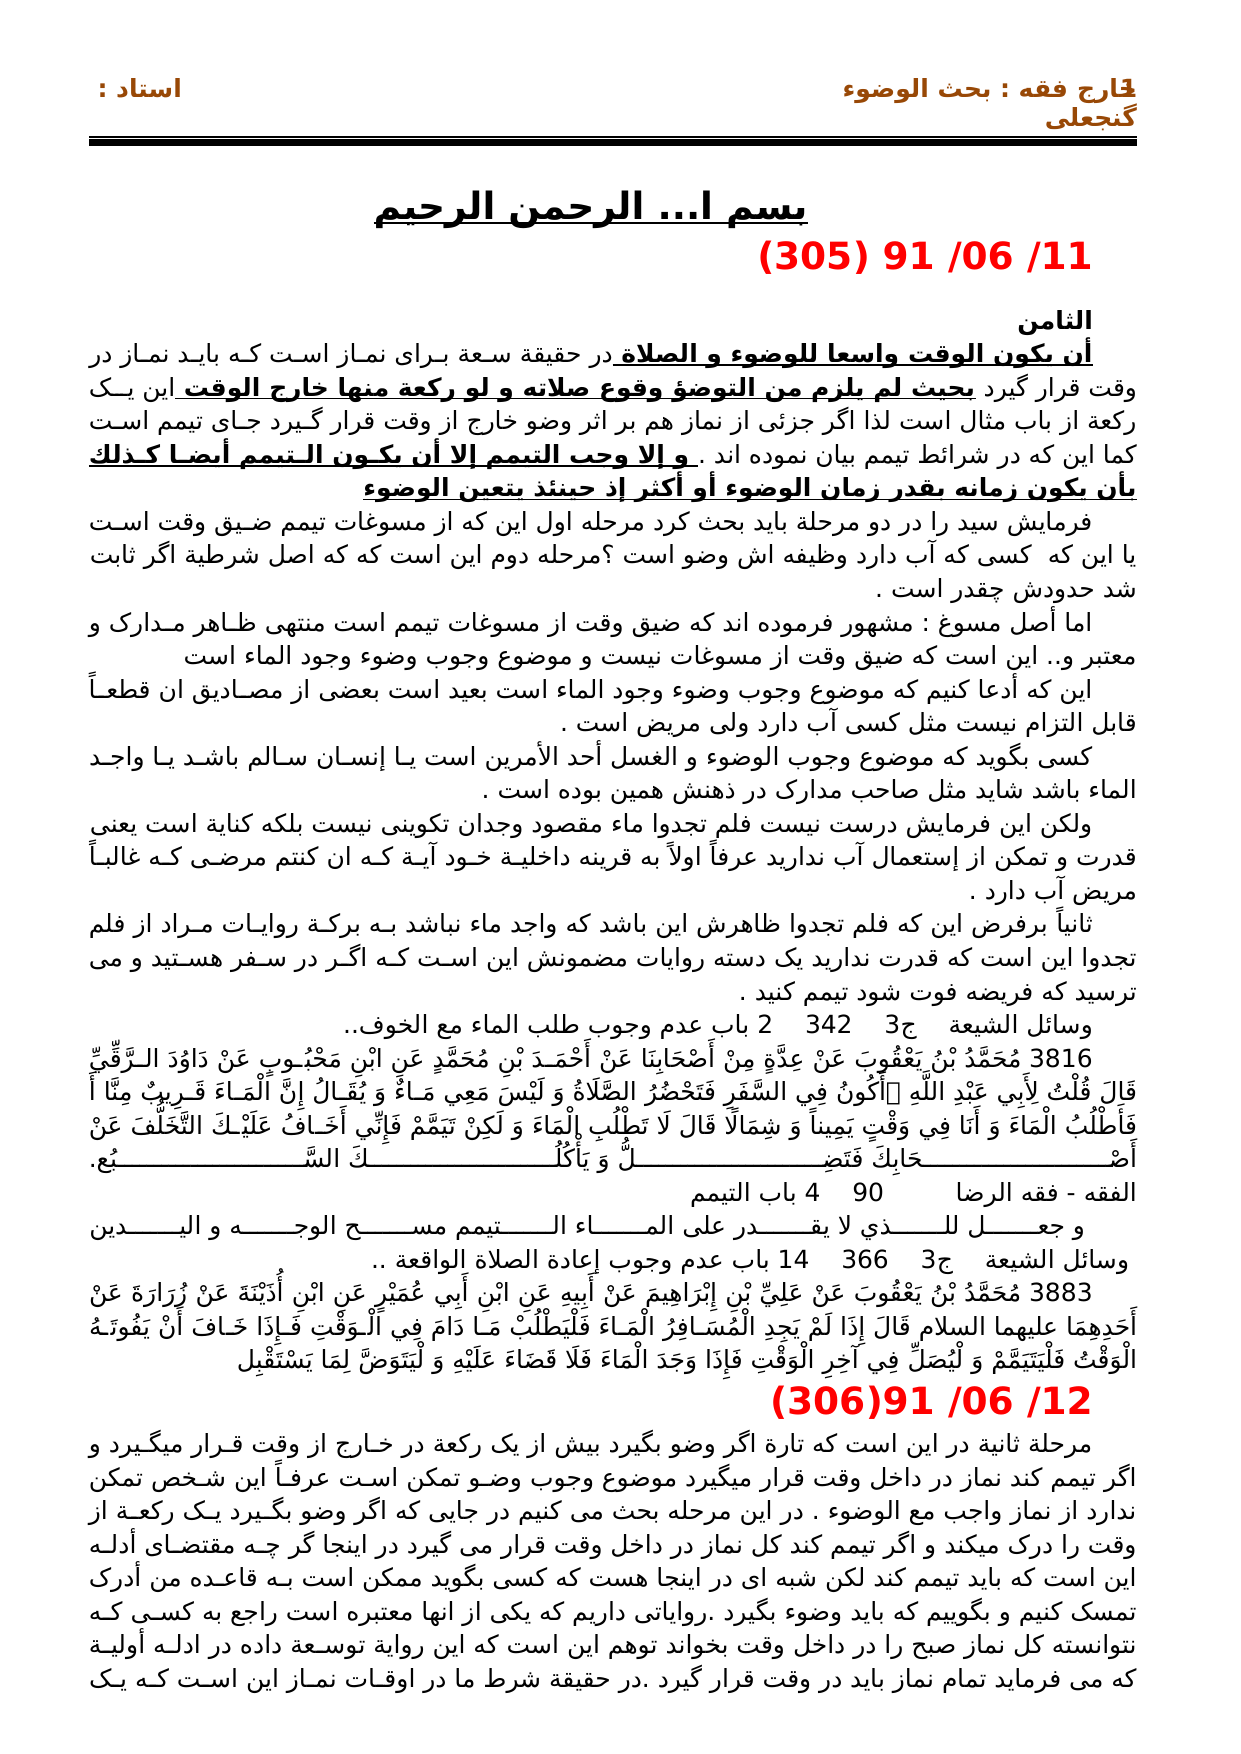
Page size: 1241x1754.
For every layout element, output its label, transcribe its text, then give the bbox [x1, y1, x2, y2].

text ثانیاً برفرض این که فلم تجدوا ظاهرش این باشد که واجد ماء نباشد به برکة روایات مراد از فلم تجدوا این است که قدرت ندارید یک دسته روایات مضمونش این است که اگر در سفر هستید و می ترسید که فریضه فوت شود تیمم کنید . [89, 910, 1137, 1006]
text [89, 1429, 1137, 1693]
text و جعل للذي لا يقدر على الماء التيمم مسح الوجه و اليدين‏ وسائل الشيعة ج‏3 366 14 باب عدم وجوب إعادة الصلاة الواقعة .. [89, 1212, 1137, 1274]
text بسم ا... الرحمن الرحیم [89, 185, 1137, 228]
text 3883 مُحَمَّدُ بْنُ يَعْقُوبَ عَنْ عَلِيِّ بْنِ إِبْرَاهِيمَ عَنْ أَبِيهِ عَنِ ابْنِ أَبِي عُمَيْرٍ عَنِ ابْنِ أُذَيْنَةَ عَنْ زُرَارَةَ عَنْ أَحَدِهِمَا علیهما السلام قَالَ إِذَا لَمْ يَجِدِ الْمُسَافِرُ الْمَاءَ فَلْيَطْلُبْ مَا دَامَ فِي الْوَقْتِ فَإِذَا خَافَ أَنْ يَفُوتَهُ الْوَقْتُ فَلْيَتَيَمَّمْ وَ لْيُصَلِّ فِي آخِرِ الْوَقْتِ فَإِذَا وَجَدَ الْمَاءَ فَلَا قَضَاءَ عَلَيْهِ وَ لْيَتَوَضَّ لِمَا يَسْتَقْبِل‏ [89, 1279, 1137, 1375]
text وسائل الشيعة ج‏3 342 2 باب عدم وجوب طلب الماء مع الخوف.. [89, 1010, 1137, 1039]
text 3816 مُحَمَّدُ بْنُ يَعْقُوبَ عَنْ عِدَّةٍ مِنْ أَصْحَابِنَا عَنْ أَحْمَدَ بْنِ مُحَمَّدٍ عَنِ ابْنِ مَحْبُوبٍ عَنْ دَاوُدَ الرَّقِّيِّ قَالَ قُلْتُ لِأَبِي عَبْدِ اللَّهِ أَكُونُ فِي السَّفَرِ فَتَحْضُرُ الصَّلَاةُ وَ لَيْسَ مَعِي مَاءٌ وَ يُقَالُ إِنَّ الْمَاءَ قَرِيبٌ مِنَّا أَ فَأَطْلُبُ الْمَاءَ وَ أَنَا فِي وَقْتٍ يَمِيناً وَ شِمَالًا قَالَ لَا تَطْلُبِ الْمَاءَ وَ لَكِنْ تَيَمَّمْ فَإِنِّي أَخَافُ عَلَيْكَ التَّخَلُّفَ عَنْ أَصْحَابِكَ فَتَضِلُّ وَ يَأْكُلُكَ السَّبُع. الفقه - فقه الرضا 90 4 باب التيمم‏ [89, 1044, 1137, 1207]
text کسی بگوید که موضوع وجوب الوضوء و الغسل أحد الأمرین است یا إنسان سالم باشد یا واجد الماء باشد شاید مثل صاحب مدارک در ذهنش همین بوده است . [89, 742, 1137, 805]
text الثامن [89, 306, 1137, 335]
text أن يكون الوقت واسعا للوضوء و الصلاة در حقیقة سعة برای نماز است که باید نماز در وقت قرار گیرد بحيث لم يلزم من التوضؤ وقوع صلاته و لو ركعة منها خارج الوقت این یک رکعة از باب مثال است لذا اگر جزئی از نماز هم بر اثر وضو خارج از وقت قرار گیرد جای تیمم است کما این که در شرائط تیمم بیان نموده اند . و إلا وجب التيمم إلا أن يكون التيمم أيضا كذلك بأن يكون زمانه بقدر زمان الوضوء أو أكثر إذ حينئذ يتعين الوضوء [89, 339, 1137, 503]
text این که أدعا کنیم که موضوع وجوب وضوء وجود الماء است بعید است بعضی از مصادیق ان قطعاً قابل التزام نیست مثل کسی آب دارد ولی مریض است . [89, 675, 1137, 738]
text اما أصل مسوغ : مشهور فرموده اند که ضیق وقت از مسوغات تیمم است منتهی ظاهر مدارک و معتبر و.. این است که ضیق وقت از مسوغات نیست و موضوع وجوب وضوء وجود الماء است [89, 608, 1137, 671]
text 11/ 06/ 91 (305) [89, 235, 1137, 279]
text فرمایش سید را در دو مرحلة باید بحث کرد مرحله اول این که از مسوغات تیمم ضیق وقت است یا این که کسی که آب دارد وظیفه اش وضو است ؟مرحله دوم این است که که اصل شرطیة اگر ثابت شد حدودش چقدر است . [89, 507, 1137, 603]
text ولکن این فرمایش درست نیست فلم تجدوا ماء مقصود وجدان تکوینی نیست بلکه کنایة است یعنی قدرت و تمکن از إستعمال آب ندارید عرفاً اولاً به قرینه داخلیة خود آیة که ان کنتم مرضی که غالباً مریض آب دارد . [89, 809, 1137, 905]
text 12/ 06/ 91(306) [89, 1379, 1137, 1423]
